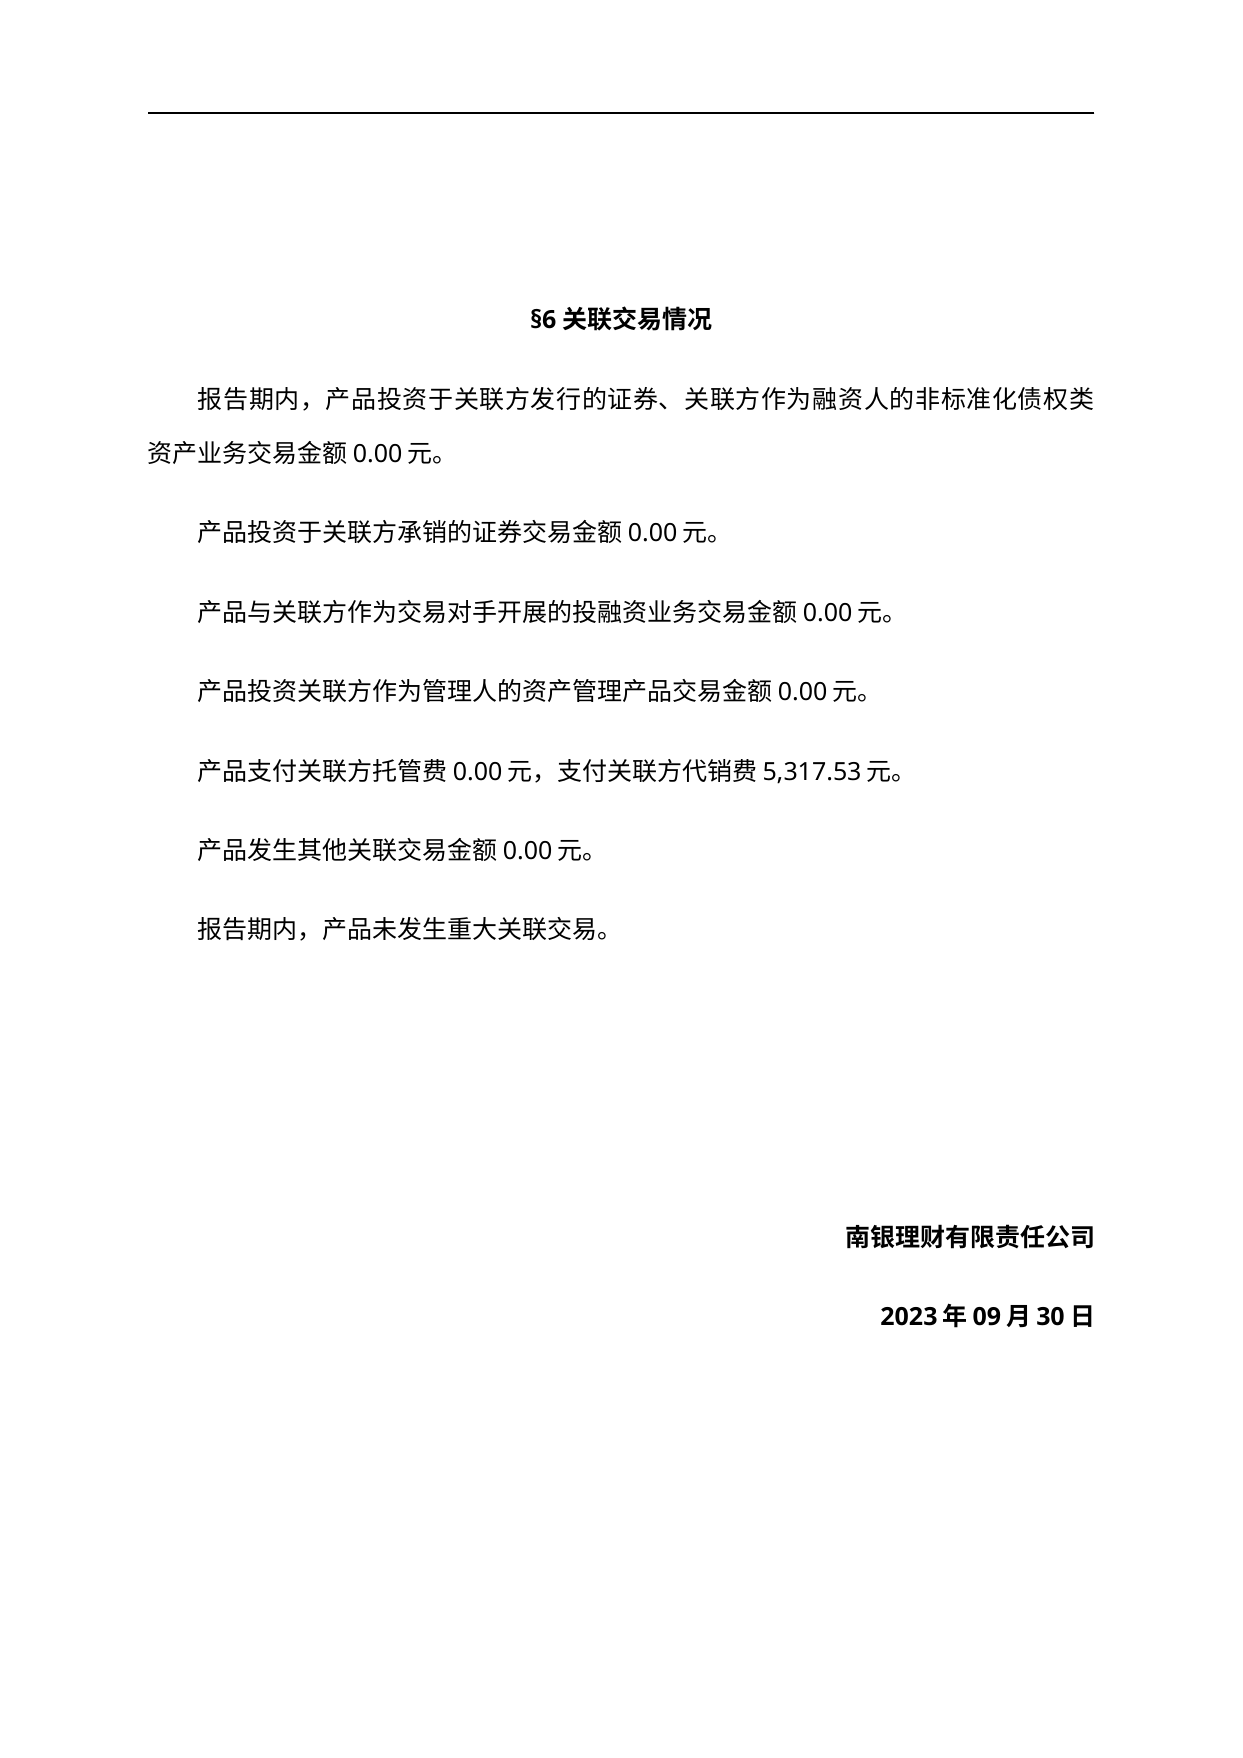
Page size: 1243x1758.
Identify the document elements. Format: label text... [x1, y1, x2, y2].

text 产品与关联方作为交易对手开展的投融资业务交易金额0.00元。 [148, 592, 1094, 628]
text §6 关联交易情况 [148, 300, 1094, 336]
text 产品投资关联方作为管理人的资产管理产品交易金额0.00元。 [148, 672, 1094, 708]
text 产品支付关联方托管费0.00元，支付关联方代销费5,317.53元。 [148, 751, 1094, 787]
text 报告期内，产品未发生重大关联交易。 [148, 910, 1094, 946]
text 产品投资于关联方承销的证券交易金额0.00元。 [148, 513, 1094, 549]
text 2023年09月30日 [148, 1297, 1094, 1333]
text 报告期内，产品投资于关联方发行的证券、关联方作为融资人的非标准化债权类资产业务交易金额0.00元。 [148, 379, 1094, 470]
text 产品发生其他关联交易金额0.00元。 [148, 830, 1094, 867]
text 南银理财有限责任公司 [148, 1217, 1094, 1253]
